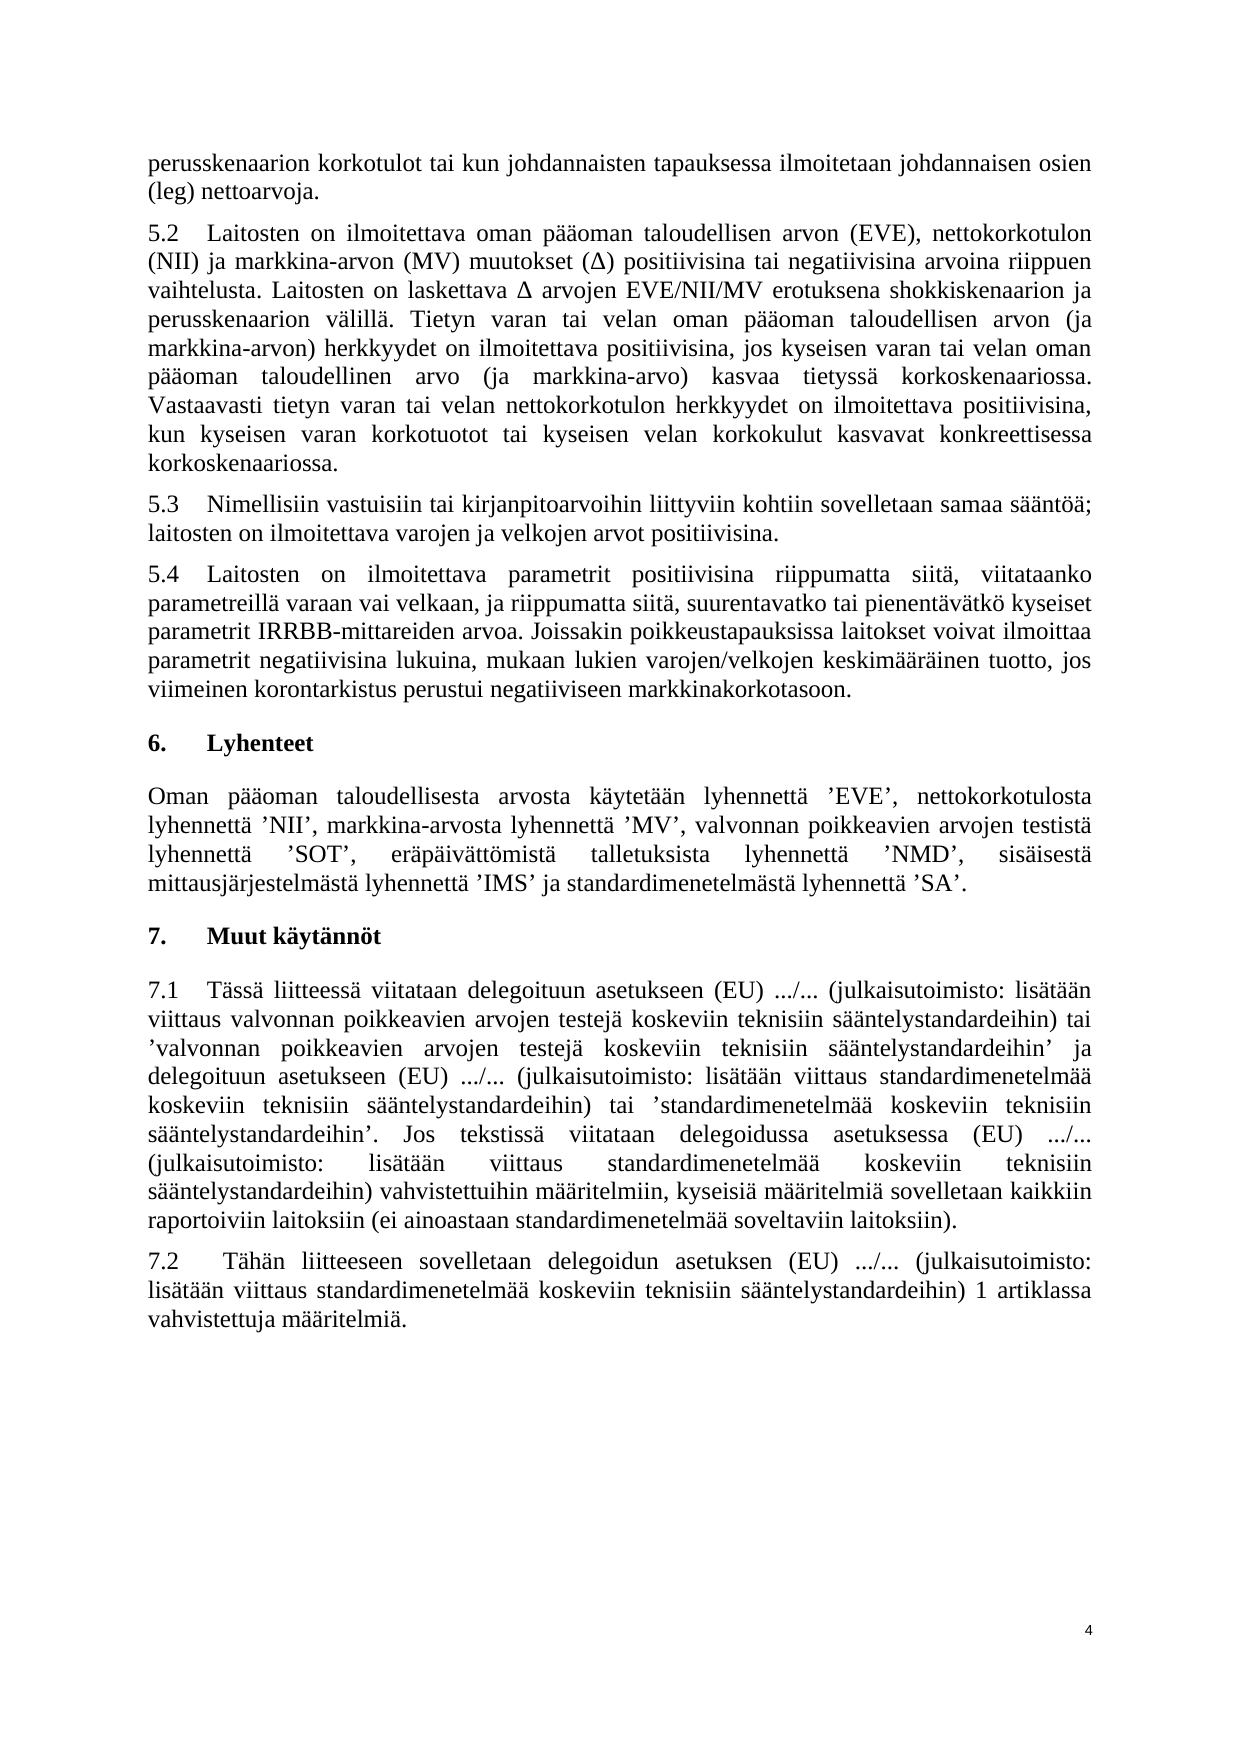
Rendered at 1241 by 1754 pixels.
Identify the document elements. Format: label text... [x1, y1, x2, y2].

text 5.4 Laitosten on ilmoitettava parametrit positiivisina riippumatta siitä, viitataanko parametreillä varaan vai velkaan, ja riippumatta siitä, suurentavatko tai pienentävätkö kyseiset parametrit IRRBB-mittareiden arvoa. Joissakin poikkeustapauksissa laitokset voivat ilmoittaa parametrit negatiivisina lukuina, mukaan lukien varojen/velkojen keskimääräinen tuotto, jos viimeinen korontarkistus perustui negatiiviseen markkinakorkotasoon. [148, 559, 1093, 703]
text 5.2 Laitosten on ilmoitettava oman pääoman taloudellisen arvon (EVE), nettokorkotulon (NII) ja markkina-arvon (MV) muutokset (Δ) positiivisina tai negatiivisina arvoina riippuen vaihtelusta. Laitosten on laskettava Δ arvojen EVE/NII/MV erotuksena shokkiskenaarion ja perusskenaarion välillä. Tietyn varan tai velan oman pääoman taloudellisen arvon (ja markkina-arvon) herkkyydet on ilmoitettava positiivisina, jos kyseisen varan tai velan oman pääoman taloudellinen arvo (ja markkina-arvo) kasvaa tietyssä korkoskenaariossa. Vastaavasti tietyn varan tai velan nettokorkotulon herkkyydet on ilmoitettava positiivisina, kun kyseisen varan korkotuotot tai kyseisen velan korkokulut kasvavat konkreettisessa korkoskenaariossa. [148, 218, 1093, 476]
text Oman pääoman taloudellisesta arvosta käytetään lyhennettä ’EVE’, nettokorkotulosta lyhennettä ’NII’, markkina-arvosta lyhennettä ’MV’, valvonnan poikkeavien arvojen testistä lyhennettä ’SOT’, eräpäivättömistä talletuksista lyhennettä ’NMD’, sisäisestä mittausjärjestelmästä lyhennettä ’IMS’ ja standardimenetelmästä lyhennettä ’SA’. [148, 781, 1093, 896]
text Lyhenteet [148, 728, 1093, 756]
text 7.1 Tässä liitteessä viitataan delegoituun asetukseen (EU) .../... (julkaisutoimisto: lisätään viittaus valvonnan poikkeavien arvojen testejä koskeviin teknisiin sääntelystandardeihin) tai ’valvonnan poikkeavien arvojen testejä koskeviin teknisiin sääntelystandardeihin’ ja delegoituun asetukseen (EU) .../... (julkaisutoimisto: lisätään viittaus standardimenetelmää koskeviin teknisiin sääntelystandardeihin) tai ’standardimenetelmää koskeviin teknisiin sääntelystandardeihin’. Jos tekstissä viitataan delegoidussa asetuksessa (EU) .../... (julkaisutoimisto: lisätään viittaus standardimenetelmää koskeviin teknisiin sääntelystandardeihin) vahvistettuihin määritelmiin, kyseisiä määritelmiä sovelletaan kaikkiin raportoiviin laitoksiin (ei ainoastaan standardimenetelmää soveltaviin laitoksiin). [148, 975, 1093, 1234]
text 7.2 Tähän liitteeseen sovelletaan delegoidun asetuksen (EU) .../... (julkaisutoimisto: lisätään viittaus standardimenetelmää koskeviin teknisiin sääntelystandardeihin) 1 artiklassa vahvistettuja määritelmiä. [148, 1246, 1093, 1333]
list 7. Muut käytännöt [148, 921, 1093, 950]
text 5.3 Nimellisiin vastuisiin tai kirjanpitoarvoihin liittyviin kohtiin sovelletaan samaa sääntöä; laitosten on ilmoitettava varojen ja velkojen arvot positiivisina. [148, 489, 1093, 546]
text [148, 148, 1093, 205]
